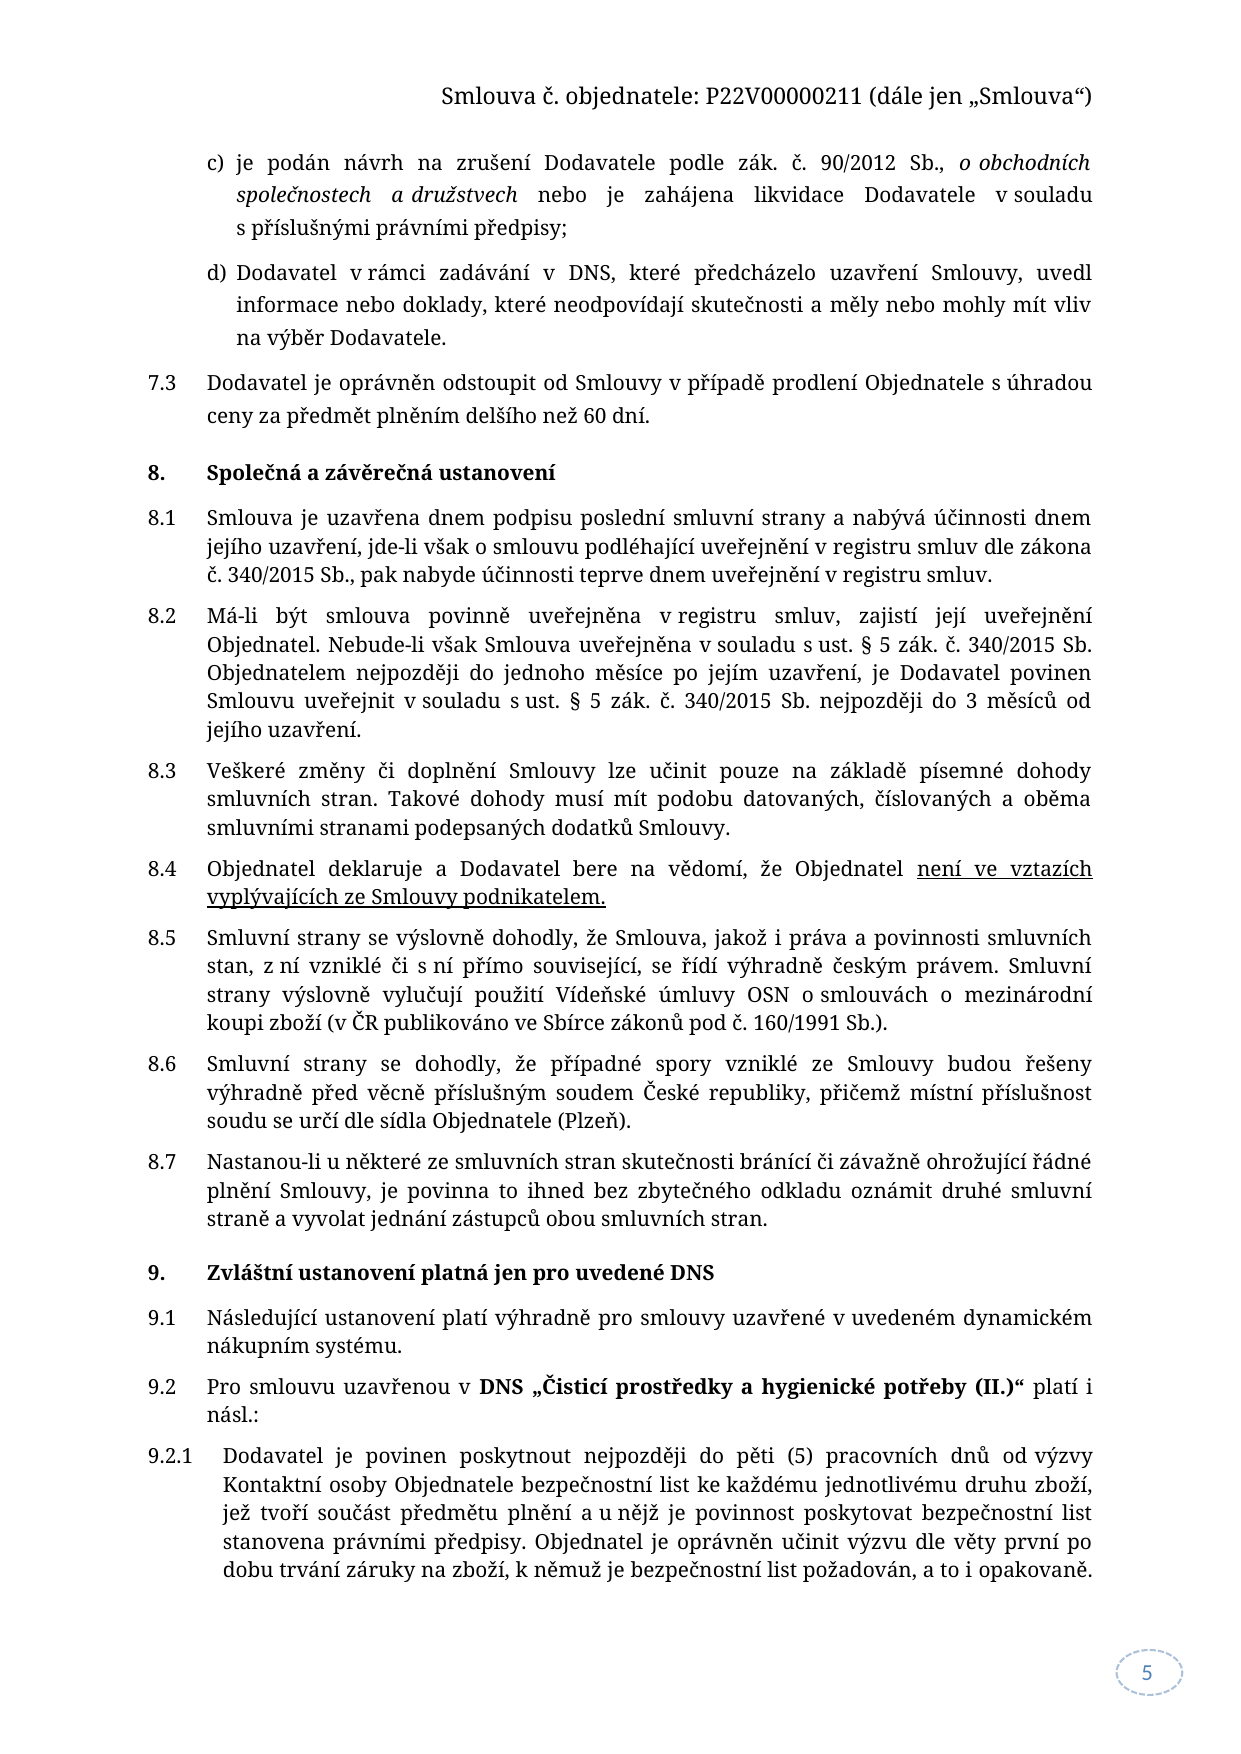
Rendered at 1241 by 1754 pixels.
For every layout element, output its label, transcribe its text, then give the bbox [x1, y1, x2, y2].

list Má-li být smlouva povinně uveřejněna v registru smluv, zajistí její uveřejnění Objednatel. Nebude-li však Smlouva uveřejněna v souladu s ust. § 5 zák. č. 340/2015 Sb. Objednatelem nejpozději do jednoho měsíce po jejím uzavření, je Dodavatel povinen Smlouvu uveřejnit v souladu s ust. § 5 zák. č. 340/2015 Sb. nejpozději do 3 měsíců od jejího uzavření. [148, 601, 1093, 743]
list Společná a závěrečná ustanovení [148, 458, 1093, 487]
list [148, 1441, 1093, 1584]
list Dodavatel v rámci zadávání v DNS, které předcházelo uzavření Smlouvy, uvedl informace nebo doklady, které neodpovídají skutečnosti a měly nebo mohly mít vliv na výběr Dodavatele. [207, 258, 1093, 352]
list Dodavatel je oprávněn odstoupit od Smlouvy v případě prodlení Objednatele s úhradou ceny za předmět plněním delšího než 60 dní. [148, 368, 1093, 429]
list Veškeré změny či doplnění Smlouvy lze učinit pouze na základě písemné dohody smluvních stran. Takové dohody musí mít podobu datovaných, číslovaných a oběma smluvními stranami podepsaných dodatků Smlouvy. [148, 756, 1093, 841]
list Následující ustanovení platí výhradně pro smlouvy uzavřené v uvedeném dynamickém nákupním systému. [148, 1303, 1093, 1359]
list Smlouva je uzavřena dnem podpisu poslední smluvní strany a nabývá účinnosti dnem jejího uzavření, jde-li však o smlouvu podléhající uveřejnění v registru smluv dle zákona č. 340/2015 Sb., pak nabyde účinnosti teprve dnem uveřejnění v registru smluv. [148, 503, 1093, 589]
list Objednatel deklaruje a Dodavatel bere na vědomí, že Objednatel není ve vztazích vyplývajících ze Smlouvy podnikatelem. [148, 854, 1093, 911]
list je podán návrh na zrušení Dodavatele podle zák. č. 90/2012 Sb., o obchodních společnostech a družstvech nebo je zahájena likvidace Dodavatele v souladu s příslušnými právními předpisy; [207, 148, 1093, 241]
list Nastanou-li u některé ze smluvních stran skutečnosti bránící či závažně ohrožující řádné plnění Smlouvy, je povinna to ihned bez zbytečného odkladu oznámit druhé smluvní straně a vyvolat jednání zástupců obou smluvních stran. [148, 1147, 1093, 1233]
list Smluvní strany se výslovně dohodly, že Smlouva, jakož i práva a povinnosti smluvních stan, z ní vzniklé či s ní přímo související, se řídí výhradně českým právem. Smluvní strany výslovně vylučují použití Vídeňské úmluvy OSN o smlouvách o mezinárodní koupi zboží (v ČR publikováno ve Sbírce zákonů pod č. 160/1991 Sb.). [148, 923, 1093, 1037]
list Zvláštní ustanovení platná jen pro uvedené DNS [148, 1258, 1093, 1286]
list Smluvní strany se dohodly, že případné spory vzniklé ze Smlouvy budou řešeny výhradně před věcně příslušným soudem České republiky, přičemž místní příslušnost soudu se určí dle sídla Objednatele (Plzeň). [148, 1049, 1093, 1135]
list Pro smlouvu uzavřenou v DNS „Čisticí prostředky a hygienické potřeby (II.)“ platí i násl.: [148, 1372, 1093, 1429]
